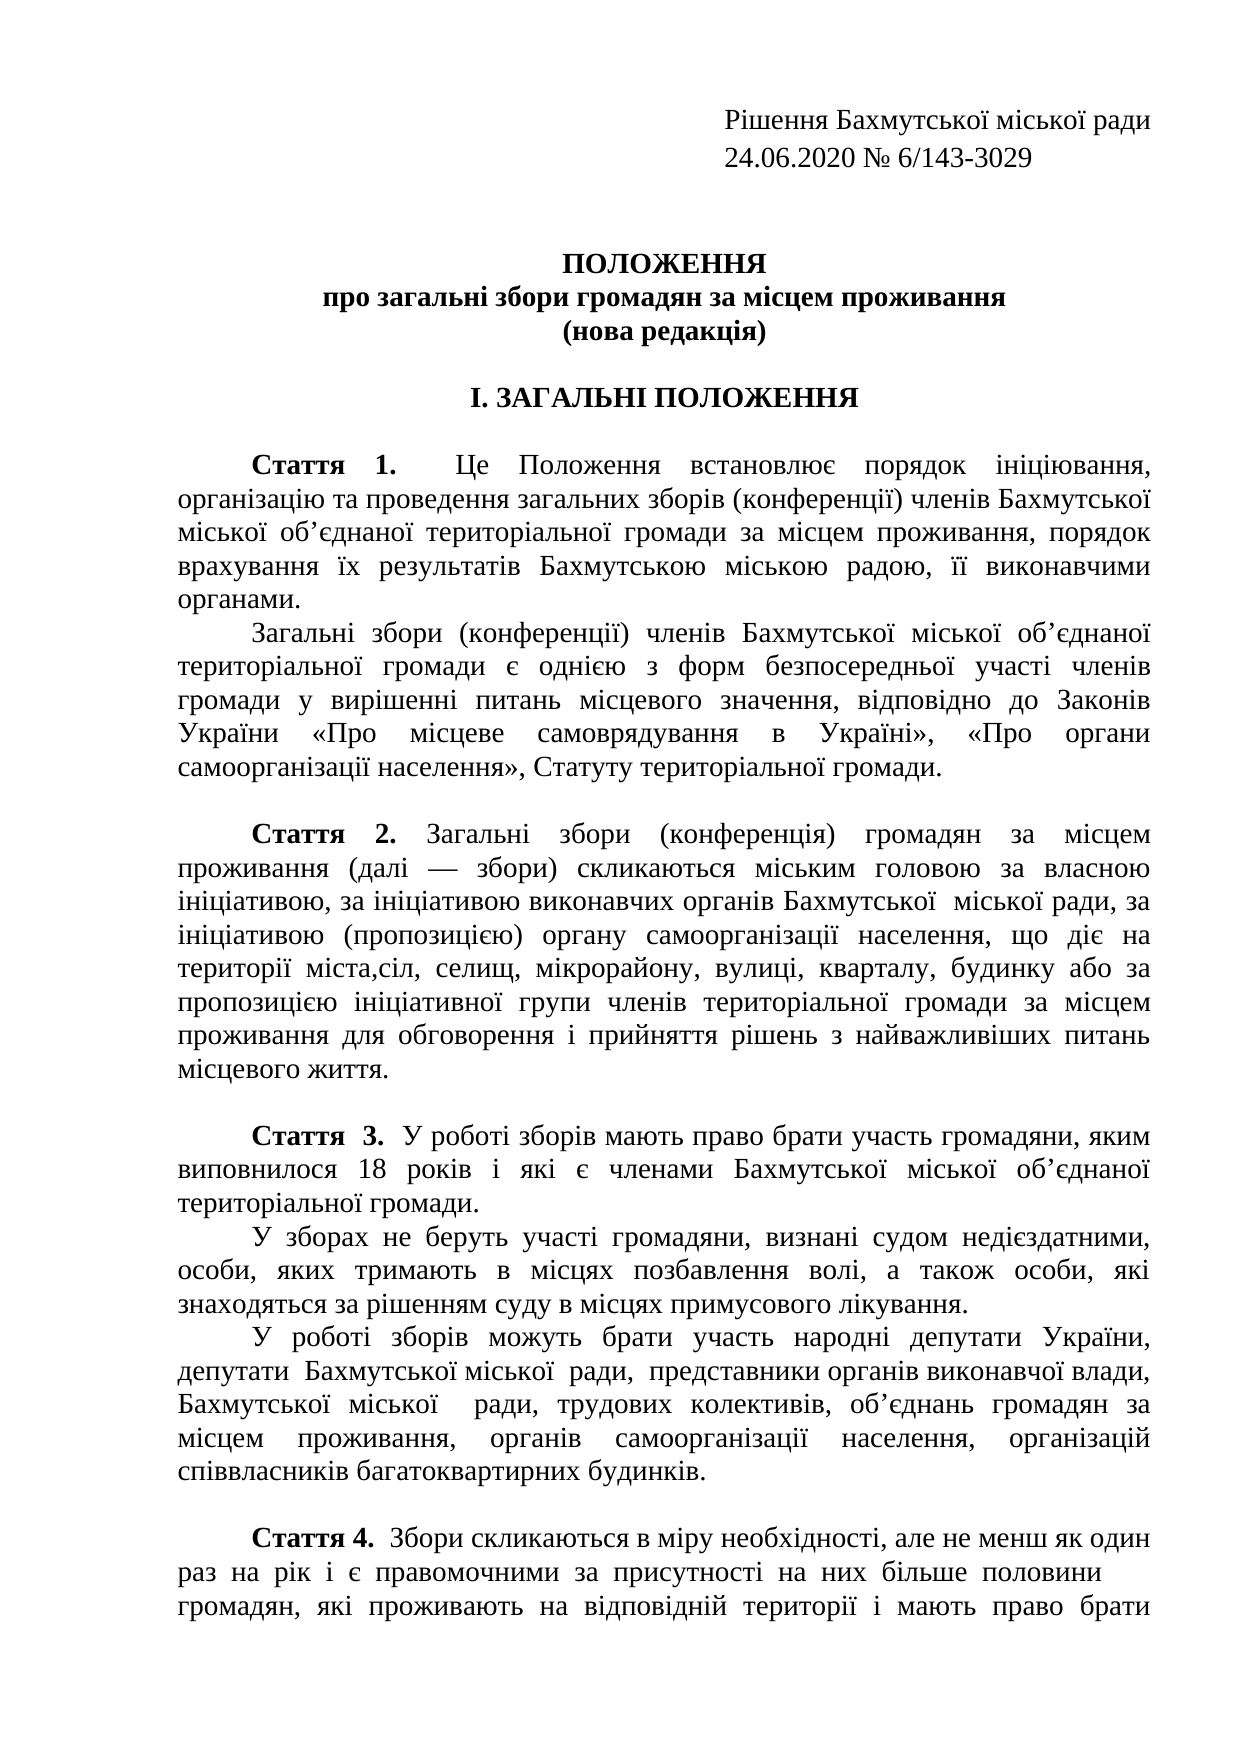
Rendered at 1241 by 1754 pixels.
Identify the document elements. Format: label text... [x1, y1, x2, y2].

text про загальні збори громадян за місцем проживання [177, 279, 1152, 313]
text У роботі зборів можуть брати участь народні депутати України, депутати Бахмутської міської ради, представники органів виконавчої влади, Бахмутської міської ради, трудових колективів, об’єднань громадян за місцем проживання, органів самоорганізації населення, організацій співвласників багатоквартирних будинків. [177, 1319, 1152, 1487]
text Стаття 3. У роботі зборів мають право брати участь громадяни, яким виповнилося 18 років і які є членами Бахмутської міської об’єднаної територіальної громади. [177, 1118, 1152, 1219]
text Стаття 4. Збори скликаються в міру необхідності, але не менш як один раз на рік і є правомочними за присутності на них більше половини [177, 1521, 1152, 1588]
text Рішення Бахмутської міської ради [177, 102, 1152, 135]
text Стаття 1. Це Положення встановлює порядок ініціювання, організацію та проведення загальних зборів (конференції) членів Бахмутської міської об’єднаної територіальної громади за місцем проживання, порядок врахування їх результатів Бахмутською міською радою, її виконавчими органами. [177, 447, 1152, 615]
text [177, 1588, 1152, 1621]
text 24.06.2020 № 6/143-3029 [177, 140, 1152, 174]
text У зборах не беруть участі громадяни, визнані судом недієздатними, особи, яких тримають в місцях позбавлення волі, а також особи, які знаходяться за рішенням суду в місцях примусового лікування. [177, 1219, 1152, 1319]
text ПОЛОЖЕННЯ [177, 246, 1152, 279]
text (нова редакція) [177, 313, 1152, 347]
text Загальні збори (конференції) членів Бахмутської міської об’єднаної територіальної громади є однією з форм безпосередньої участі членів громади у вирішенні питань місцевого значення, відповідно до Законів України «Про місцеве самоврядування в Україні», «Про органи самоорганізації населення», Статуту територіальної громади. [177, 615, 1152, 783]
text I. ЗАГАЛЬНІ ПОЛОЖЕННЯ [177, 380, 1152, 414]
text Стаття 2. Загальні збори (конференція) громадян за місцем проживання (далі — збори) скликаються міським головою за власною ініціативою, за ініціативою виконавчих органів Бахмутської міської ради, за ініціативою (пропозицією) органу самоорганізації населення, що діє на території міста,сіл, селищ, мікрорайону, вулиці, кварталу, будинку або за пропозицією ініціативної групи членів територіальної громади за місцем проживання для обговорення і прийняття рішень з найважливіших питань місцевого життя. [177, 816, 1152, 1084]
